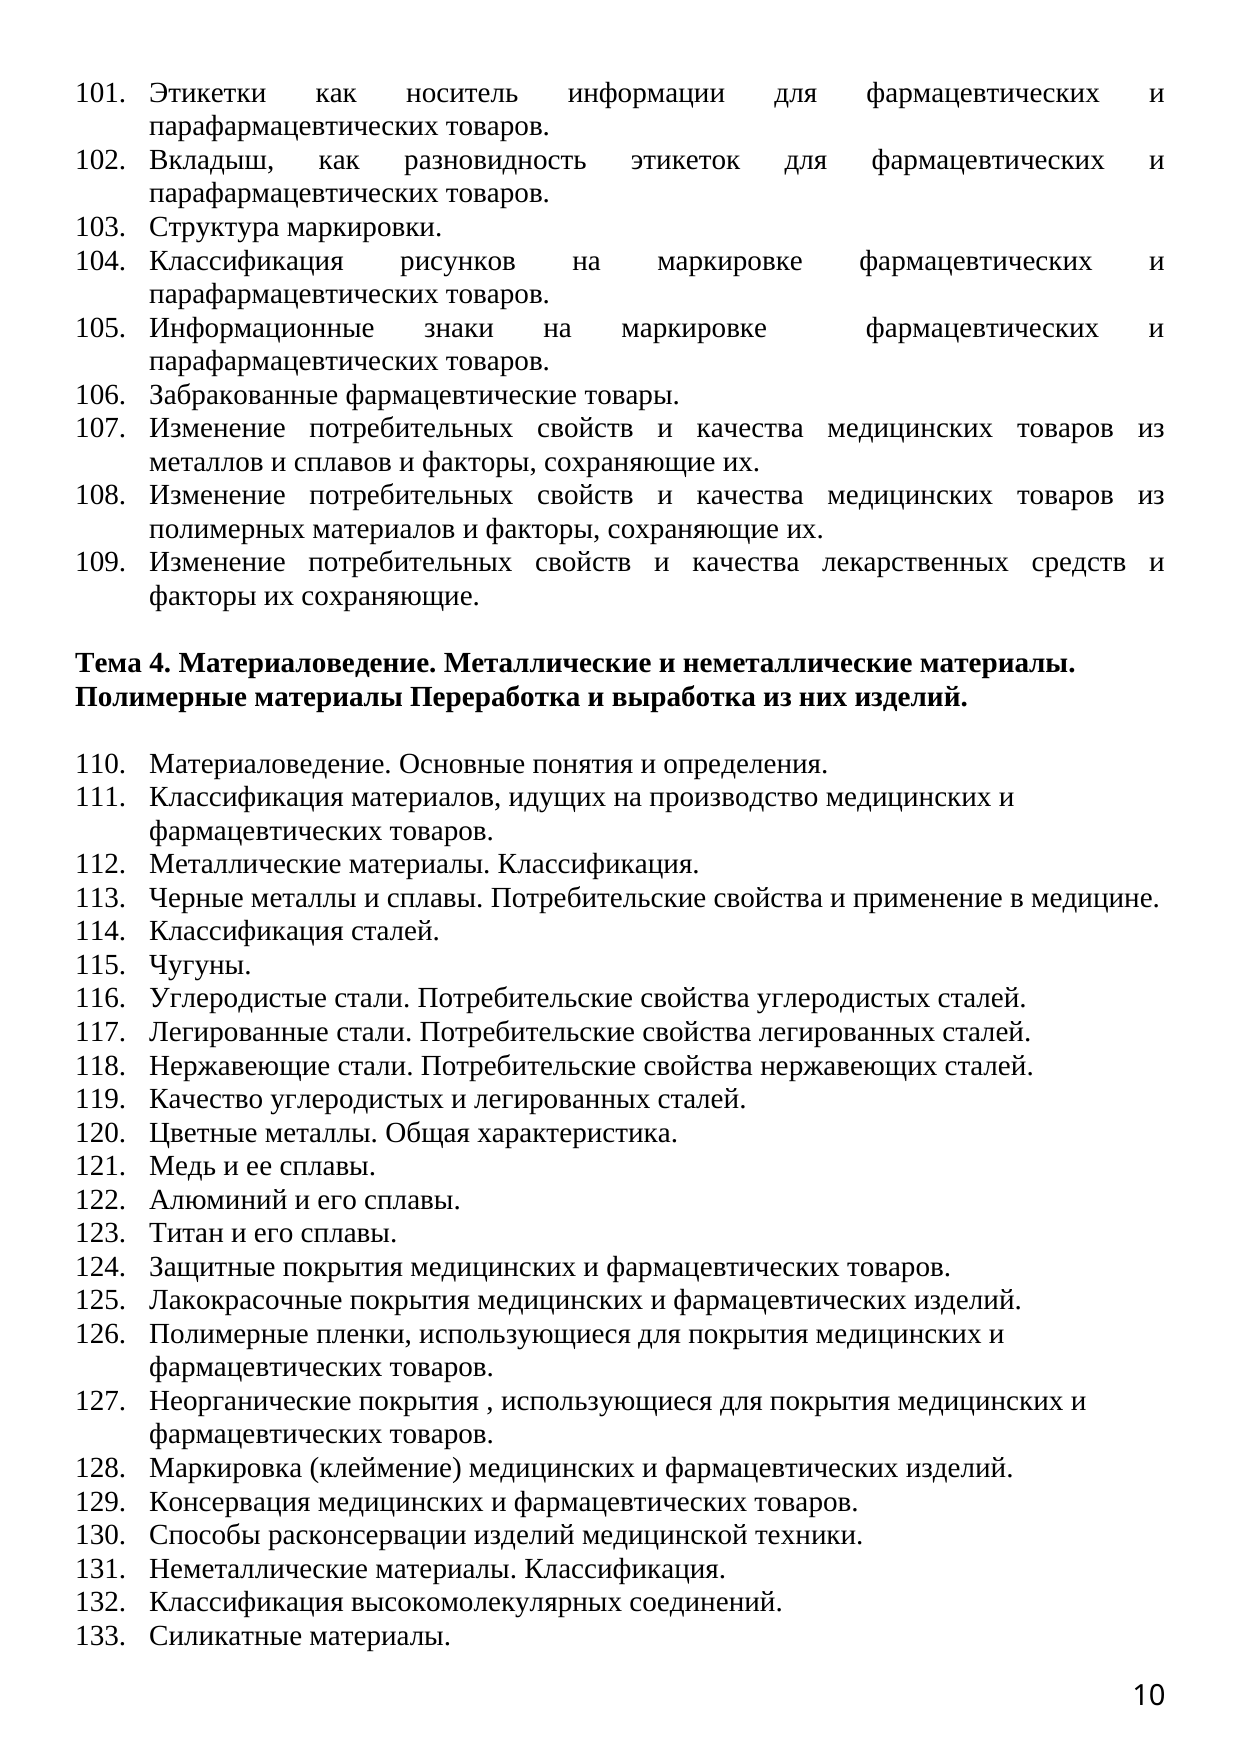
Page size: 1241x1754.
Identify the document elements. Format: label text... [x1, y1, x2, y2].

title Тема 4. Материаловедение. Металлические и неметаллические материалы. Полимерные материалы Переработка и выработка из них изделий. [75, 645, 1165, 712]
text 109. Изменение потребительных свойств и качества лекарственных средств и факторы их сохраняющие. [75, 544, 1165, 612]
text 106. Забракованные фармацевтические товары. [75, 377, 1165, 410]
text 118. Нержавеющие стали. Потребительские свойства нержавеющих сталей. [75, 1048, 1165, 1081]
text 102. Вкладыш, как разновидность этикеток для фармацевтических и парафармацевтических товаров. [75, 142, 1165, 209]
text 120. Цветные металлы. Общая характеристика. [75, 1115, 1165, 1148]
text 125. Лакокрасочные покрытия медицинских и фармацевтических изделий. [75, 1282, 1165, 1316]
text 119. Качество углеродистых и легированных сталей. [75, 1081, 1165, 1115]
text 105. Информационные знаки на маркировке фармацевтических и парафармацевтических товаров. [75, 310, 1165, 377]
text 107. Изменение потребительных свойств и качества медицинских товаров из металлов и сплавов и факторы, сохраняющие их. [75, 410, 1165, 477]
text 128. Маркировка (клеймение) медицинских и фармацевтических изделий. [75, 1450, 1165, 1484]
text 114. Классификация сталей. [75, 913, 1165, 947]
text 103. Структура маркировки. [75, 209, 1165, 243]
text 111. Классификация материалов, идущих на производство медицинских и фармацевтических товаров. [75, 779, 1165, 846]
text 121. Медь и ее сплавы. [75, 1148, 1165, 1182]
text 123. Титан и его сплавы. [75, 1215, 1165, 1249]
text 129. Консервация медицинских и фармацевтических товаров. [75, 1484, 1165, 1517]
text 116. Углеродистые стали. Потребительские свойства углеродистых сталей. [75, 981, 1165, 1014]
text 108. Изменение потребительных свойств и качества медицинских товаров из полимерных материалов и факторы, сохраняющие их. [75, 477, 1165, 544]
text 115. Чугуны. [75, 947, 1165, 981]
text 104. Классификация рисунков на маркировке фармацевтических и парафармацевтических товаров. [75, 243, 1165, 310]
text 132. Классификация высокомолекулярных соединений. [75, 1584, 1165, 1618]
text 133. Силикатные материалы. [75, 1618, 1165, 1651]
text 122. Алюминий и его сплавы. [75, 1182, 1165, 1215]
text 124. Защитные покрытия медицинских и фармацевтических товаров. [75, 1249, 1165, 1282]
text 131. Неметаллические материалы. Классификация. [75, 1551, 1165, 1584]
text 117. Легированные стали. Потребительские свойства легированных сталей. [75, 1014, 1165, 1048]
text 113. Черные металлы и сплавы. Потребительские свойства и применение в медицине. [75, 880, 1165, 913]
text 110. Материаловедение. Основные понятия и определения. [75, 746, 1165, 779]
text 112. Металлические материалы. Классификация. [75, 846, 1165, 880]
text 127. Неорганические покрытия , использующиеся для покрытия медицинских и фармацевтических товаров. [75, 1383, 1165, 1450]
text 126. Полимерные пленки, использующиеся для покрытия медицинских и фармацевтических товаров. [75, 1316, 1165, 1383]
text 101. Этикетки как носитель информации для фармацевтических и парафармацевтических товаров. [75, 75, 1165, 142]
text 130. Способы расконсервации изделий медицинской техники. [75, 1517, 1165, 1551]
